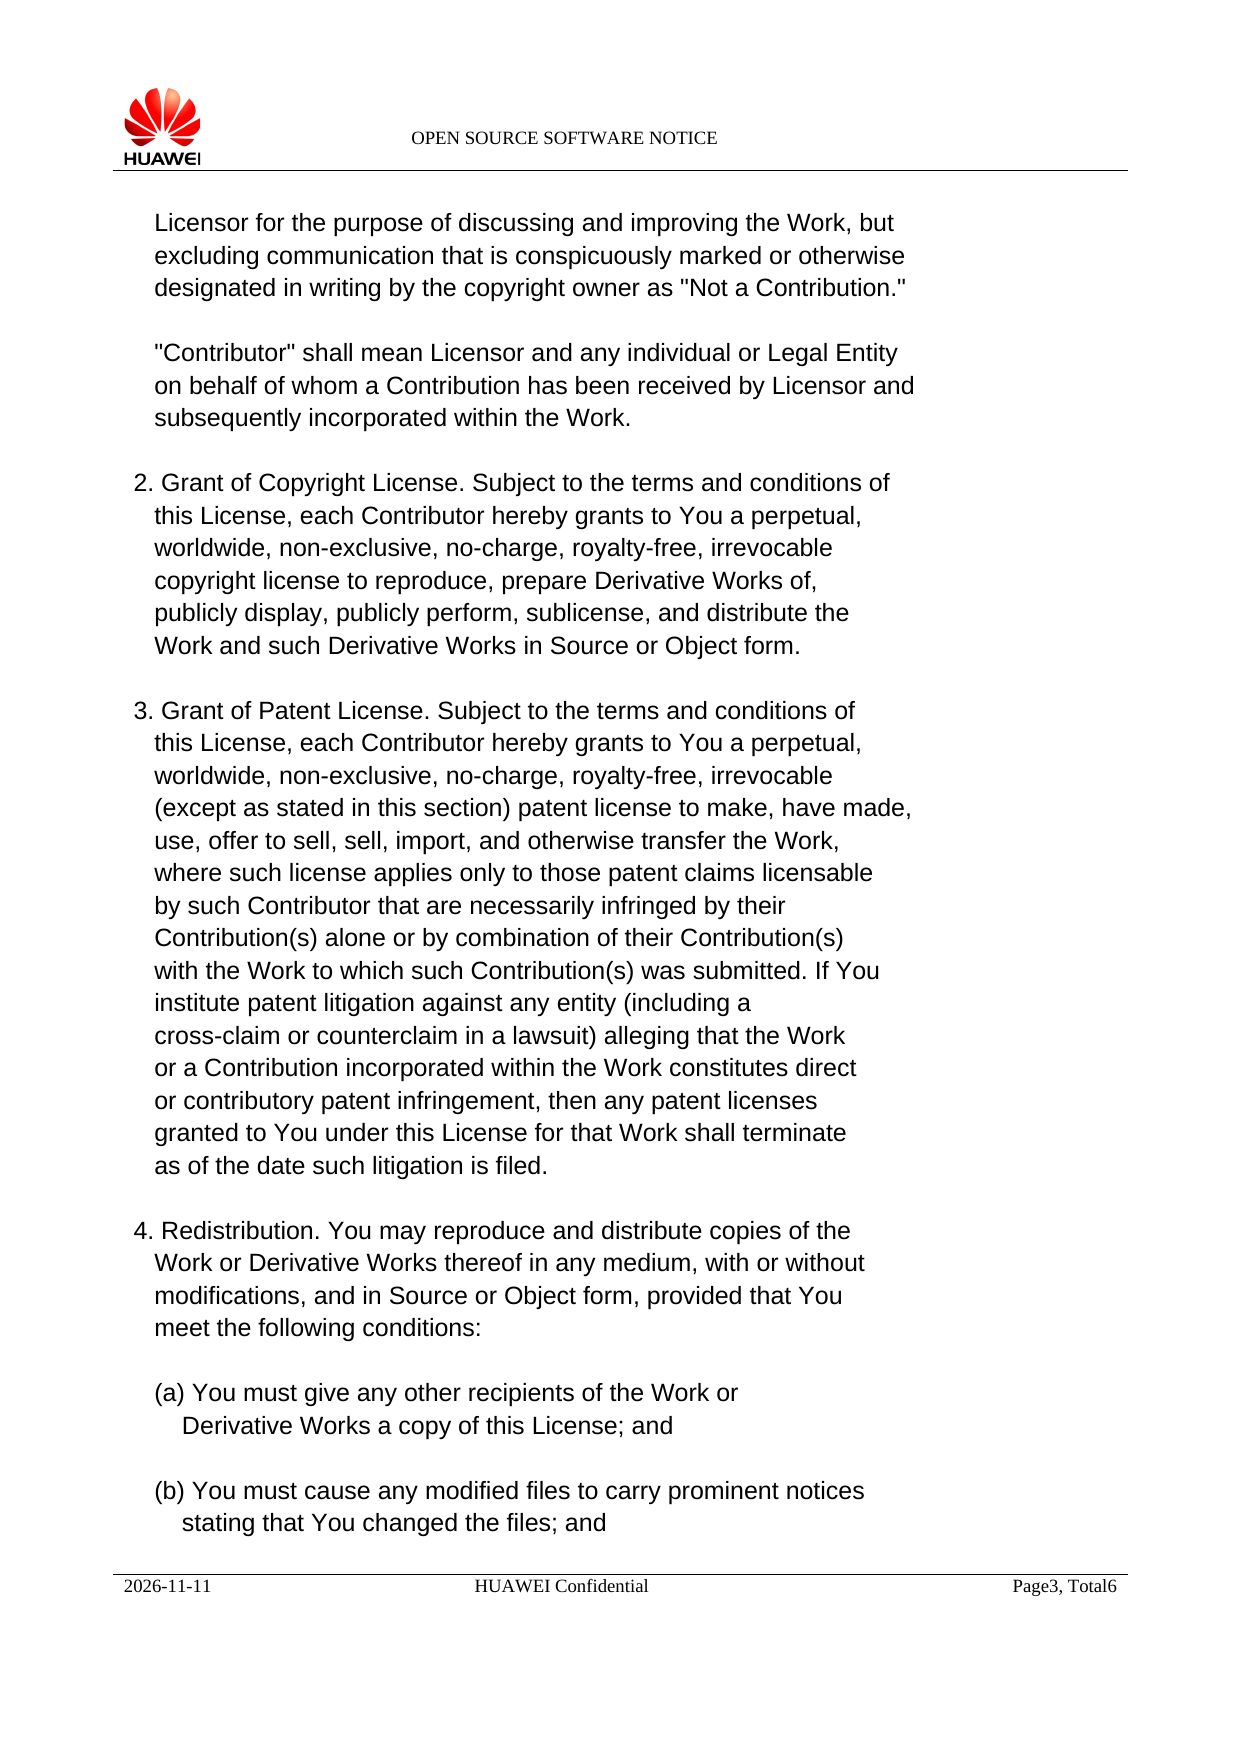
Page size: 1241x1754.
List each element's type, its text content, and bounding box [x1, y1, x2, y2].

text Work or Derivative Works thereof in any medium, with or without [112, 1246, 1128, 1279]
text Derivative Works a copy of this License; and [112, 1409, 1128, 1441]
text stating that You changed the files; and [112, 1506, 1128, 1539]
text (except as stated in this section) patent license to make, have made, [112, 791, 1128, 824]
text worldwide, non-exclusive, no-charge, royalty-free, irrevocable [112, 531, 1128, 564]
text excluding communication that is conspicuously marked or otherwise [112, 239, 1128, 271]
text Work and such Derivative Works in Source or Object form. [112, 629, 1128, 661]
text this License, each Contributor hereby grants to You a perpetual, [112, 726, 1128, 759]
text "Contributor" shall mean Licensor and any individual or Legal Entity [112, 336, 1128, 369]
text with the Work to which such Contribution(s) was submitted. If You [112, 954, 1128, 986]
text Licensor for the purpose of discussing and improving the Work, but [112, 206, 1128, 239]
text or contributory patent infringement, then any patent licenses [112, 1084, 1128, 1116]
text granted to You under this License for that Work shall terminate [112, 1116, 1128, 1149]
text modifications, and in Source or Object form, provided that You [112, 1279, 1128, 1311]
text or a Contribution incorporated within the Work constitutes direct [112, 1051, 1128, 1084]
text on behalf of whom a Contribution has been received by Licensor and [112, 369, 1128, 401]
text use, offer to sell, sell, import, and otherwise transfer the Work, [112, 824, 1128, 856]
text copyright license to reproduce, prepare Derivative Works of, [112, 564, 1128, 596]
text by such Contributor that are necessarily infringed by their [112, 889, 1128, 921]
text publicly display, publicly perform, sublicense, and distribute the [112, 596, 1128, 629]
text worldwide, non-exclusive, no-charge, royalty-free, irrevocable [112, 759, 1128, 791]
text as of the date such litigation is filed. [112, 1149, 1128, 1181]
text 2. Grant of Copyright License. Subject to the terms and conditions of [112, 466, 1128, 499]
text 4. Redistribution. You may reproduce and distribute copies of the [112, 1214, 1128, 1246]
text 3. Grant of Patent License. Subject to the terms and conditions of [112, 694, 1128, 726]
text designated in writing by the copyright owner as "Not a Contribution." [112, 271, 1128, 304]
text meet the following conditions: [112, 1311, 1128, 1344]
picture [124, 88, 201, 165]
text (a) You must give any other recipients of the Work or [112, 1376, 1128, 1409]
text where such license applies only to those patent claims licensable [112, 856, 1128, 889]
text cross-claim or counterclaim in a lawsuit) alleging that the Work [112, 1019, 1128, 1051]
text (b) You must cause any modified files to carry prominent notices [112, 1474, 1128, 1506]
text subsequently incorporated within the Work. [112, 401, 1128, 434]
text institute patent litigation against any entity (including a [112, 986, 1128, 1019]
text this License, each Contributor hereby grants to You a perpetual, [112, 499, 1128, 531]
text Contribution(s) alone or by combination of their Contribution(s) [112, 921, 1128, 954]
